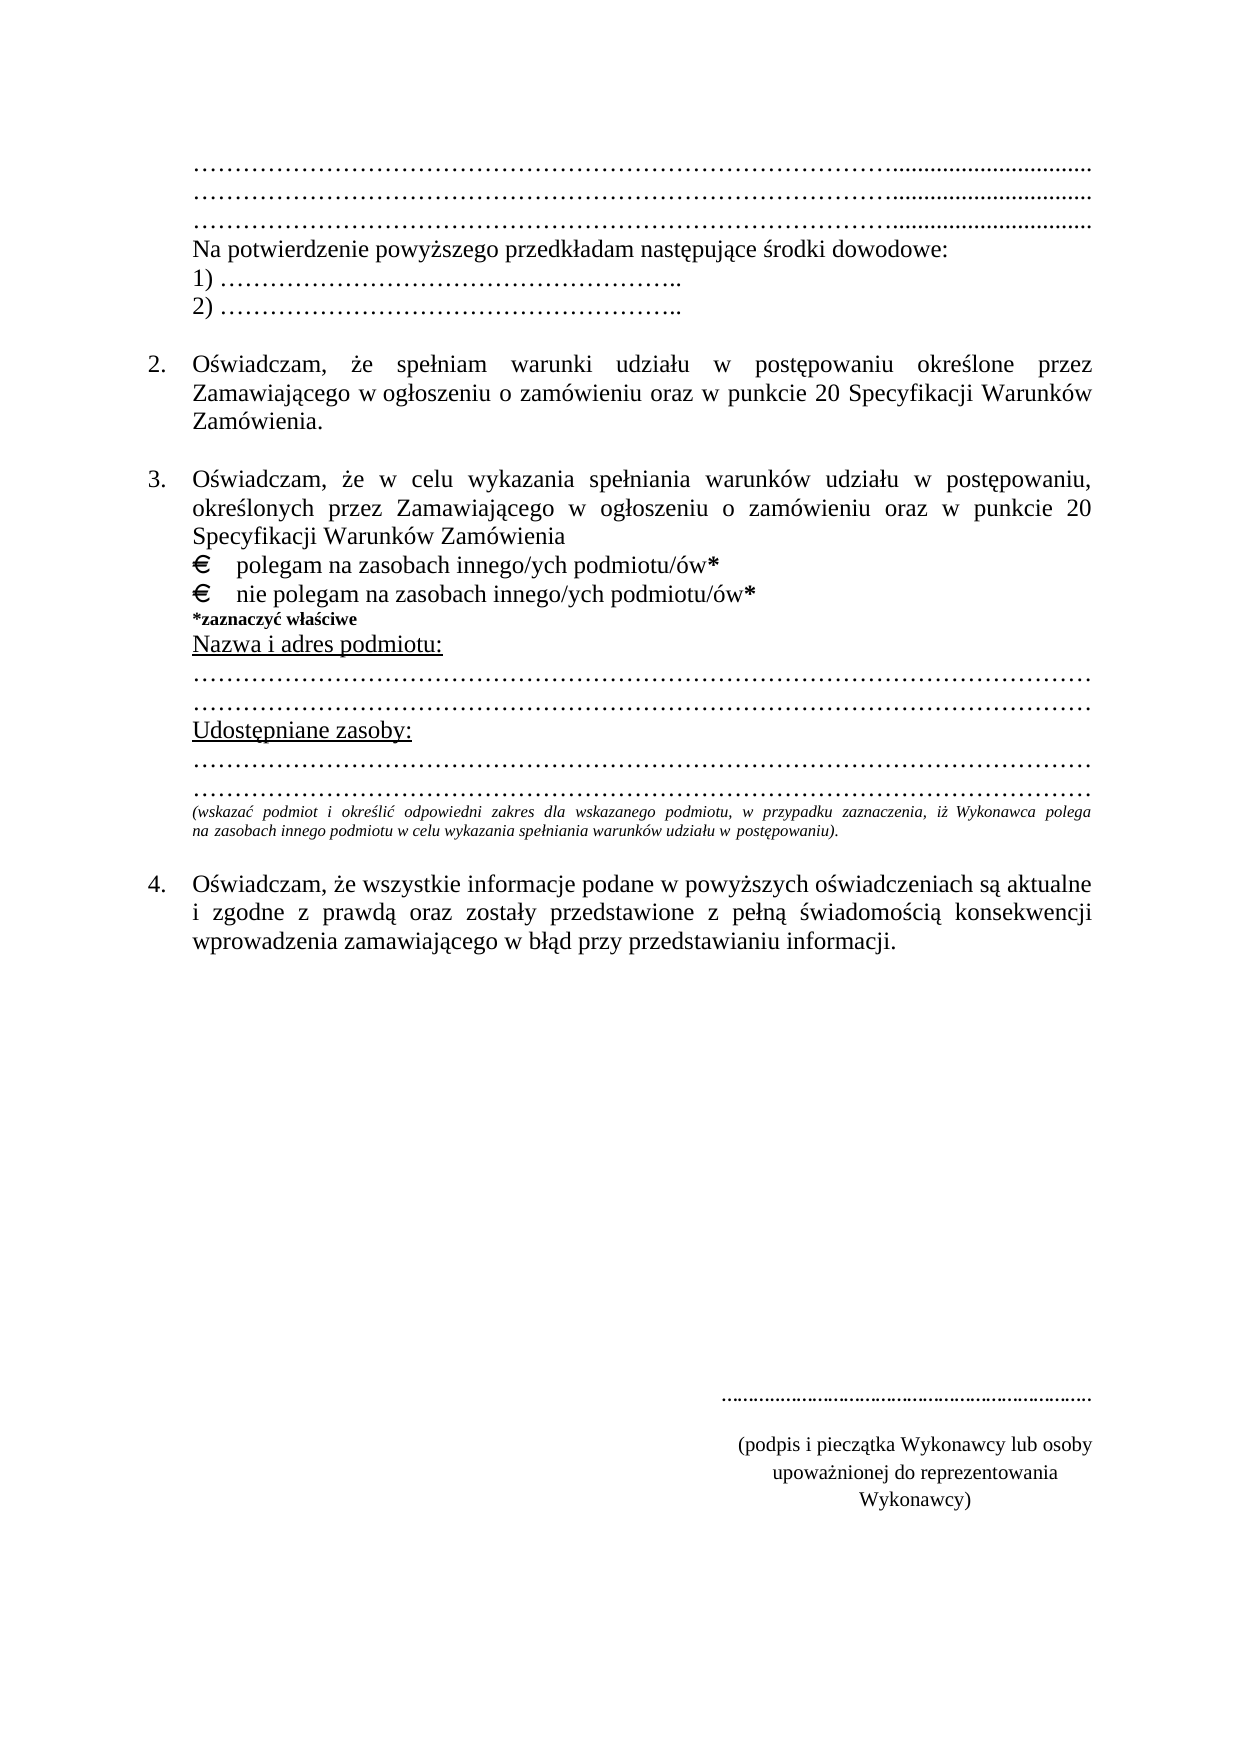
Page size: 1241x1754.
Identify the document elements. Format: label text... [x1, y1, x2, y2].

text ……………………………………………………………………………………………… [192, 773, 1093, 802]
text ……………………………………………………………………………………………… [192, 687, 1093, 715]
text ……………………………………………………………………………………………… [192, 744, 1093, 773]
text ………..………………………………………………….. [148, 1379, 1093, 1407]
text (wskazać podmiot i określić odpowiedni zakres dla wskazanego podmiotu, w przypadku zaznaczenia, iż Wykonawca polega na zasobach innego podmiotu w celu wykazania spełniania warunków udziału w postępowaniu). [192, 802, 1093, 840]
text 2) ……………………………………………….. [192, 291, 1090, 320]
text (podpis i pieczątka Wykonawcy lub osoby upoważnionej do reprezentowania Wykonawcy) [738, 1432, 1093, 1511]
list polegam na zasobach innego/ych podmiotu/ów* [192, 550, 1093, 579]
text ……………………………………………………………………………………………… [192, 658, 1093, 687]
list nie polegam na zasobach innego/ych podmiotu/ów* [192, 579, 1093, 608]
text Udostępniane zasoby: [192, 715, 1093, 744]
list *zaznaczyć właściwe [192, 608, 1093, 629]
list Oświadczam, że spełniam warunki udziału w postępowaniu określone przez Zamawiającego w ogłoszeniu o zamówieniu oraz w punkcie 20 Specyfikacji Warunków Zamówienia. [148, 349, 1093, 435]
list Oświadczam, że w celu wykazania spełniania warunków udziału w postępowaniu, określonych przez Zamawiającego w ogłoszeniu o zamówieniu oraz w punkcie 20 Specyfikacji Warunków Zamówienia [148, 464, 1093, 550]
list …………………………………………………………………………................................ [192, 148, 1093, 176]
text Na potwierdzenie powyższego przedkładam następujące środki dowodowe: [192, 234, 1090, 263]
list …………………………………………………………………………................................ [192, 205, 1093, 234]
text Nazwa i adres podmiotu: [192, 629, 1093, 658]
list …………………………………………………………………………................................ [192, 176, 1093, 205]
text 1) ……………………………………………….. [192, 263, 1090, 291]
list Oświadczam, że wszystkie informacje podane w powyższych oświadczeniach są aktualne i zgodne z prawdą oraz zostały przedstawione z pełną świadomością konsekwencji wprowadzenia zamawiającego w błąd przy przedstawianiu informacji. [148, 869, 1093, 955]
